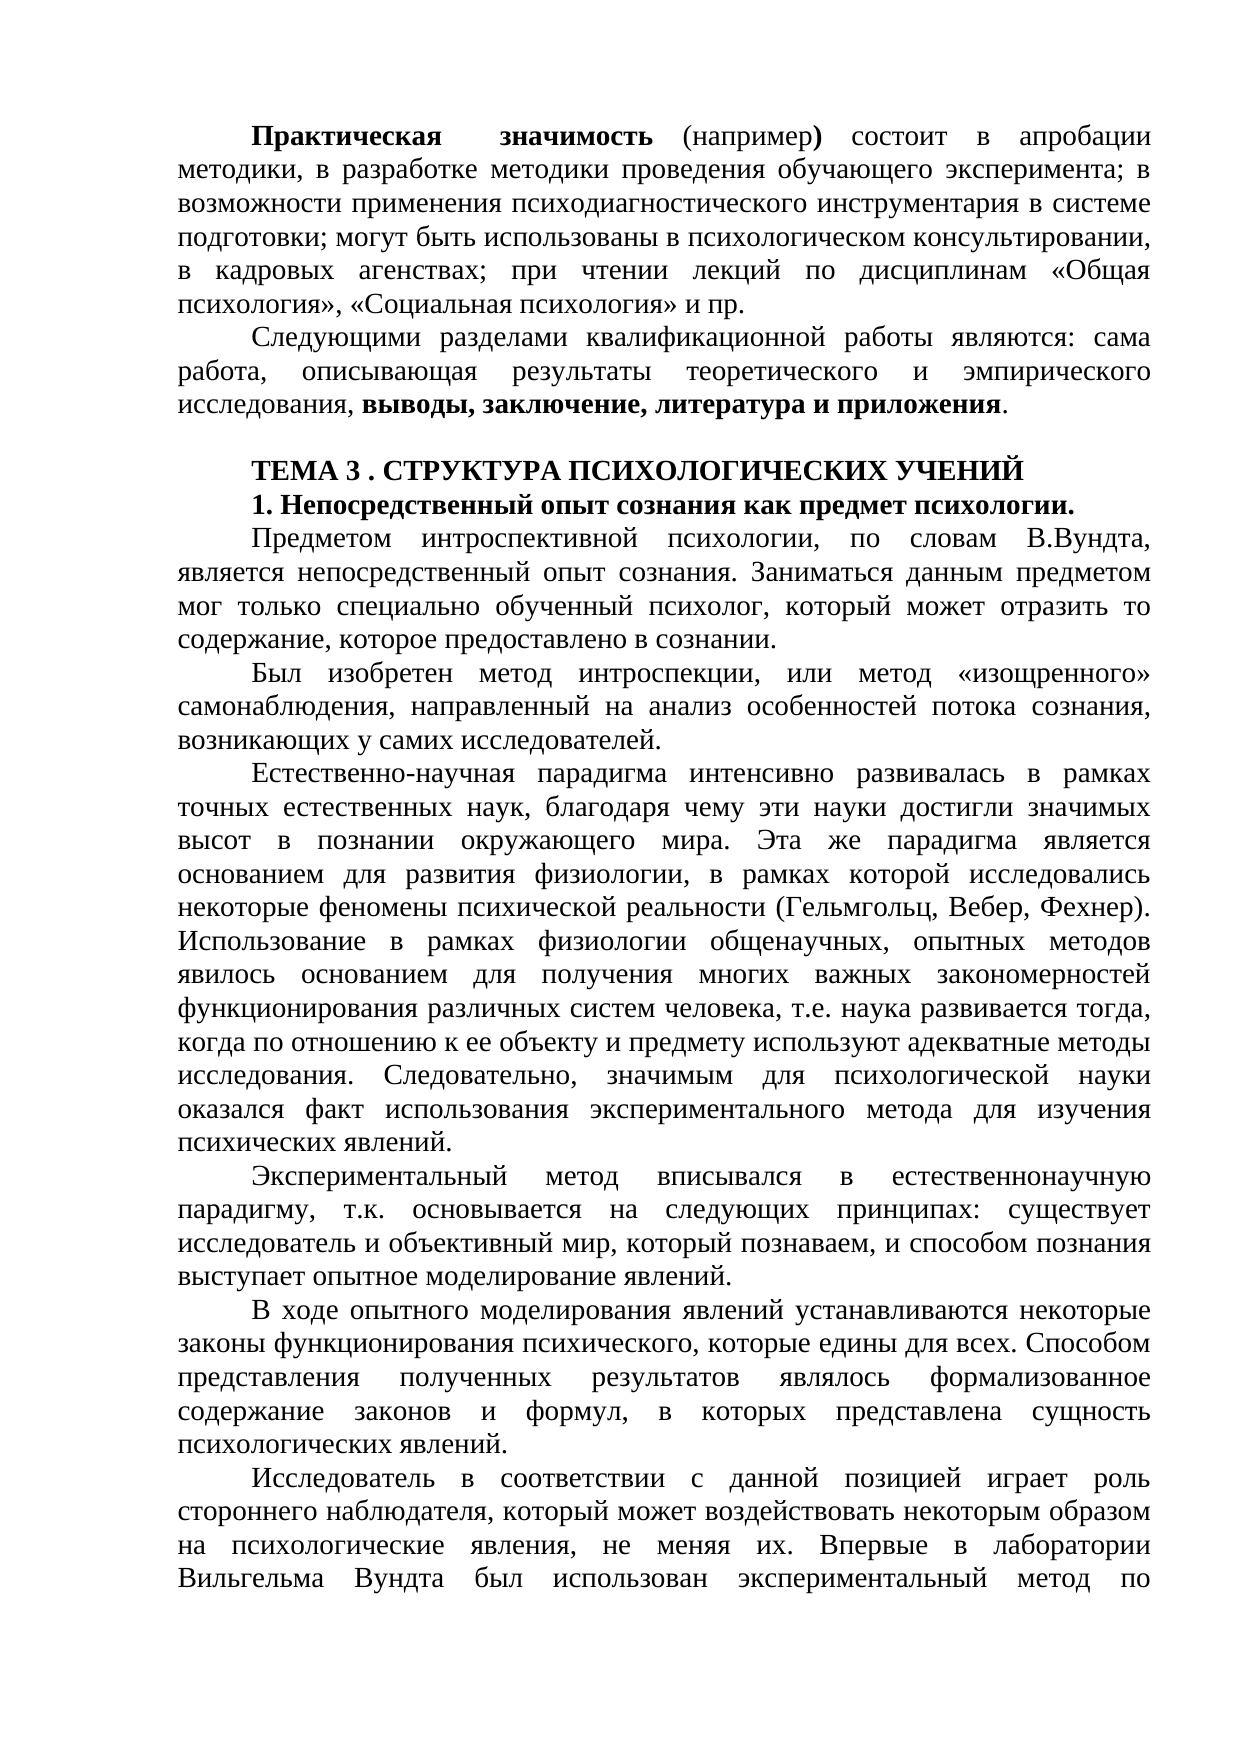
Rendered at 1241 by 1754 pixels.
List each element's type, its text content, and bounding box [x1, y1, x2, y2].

text В ходе опытного моделирования явлений устанавливаются некоторые законы функционирования психического, которые едины для всех. Способом представления полученных результатов являлось формализованное содержание законов и формул, в которых представлена сущность психологических явлений. [177, 1292, 1152, 1460]
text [177, 1460, 1152, 1594]
text Следующими разделами квалификационной работы являются: сама работа, описывающая результаты теоретического и эмпирического исследования, выводы, заключение, литература и приложения. [177, 319, 1152, 420]
text Был изобретен метод интроспекции, или метод «изощренного» самонаблюдения, направленный на анализ особенностей потока сознания, возникающих у самих исследователей. [177, 655, 1152, 755]
text Предметом интроспективной психологии, по словам В.Вундта, является непосредственный опыт сознания. Заниматься данным предметом мог только специально обученный психолог, который может отразить то содержание, которое предоставлено в сознании. [177, 521, 1152, 655]
text 1. Непосредственный опыт сознания как предмет психологии. [177, 487, 1152, 521]
text Практическая значимость (например) состоит в апробации методики, в разработке методики проведения обучающего эксперимента; в возможности применения психодиагностического инструментария в системе подготовки; могут быть использованы в психологическом консультировании, в кадровых агенствах; при чтении лекций по дисциплинам «Общая психология», «Социальная психология» и пр. [177, 118, 1152, 319]
text Естественно-научная парадигма интенсивно развивалась в рамках точных естественных наук, благодаря чему эти науки достигли значимых высот в познании окружающего мира. Эта же парадигма является основанием для развития физиологии, в рамках которой исследовались некоторые феномены психической реальности (Гельмгольц, Вебер, Фехнер). Использование в рамках физиологии общенаучных, опытных методов явилось основанием для получения многих важных закономерностей функционирования различных систем человека, т.е. наука развивается тогда, когда по отношению к ее объекту и предмету используют адекватные методы исследования. Следовательно, значимым для психологической науки оказался факт использования экспериментального метода для изучения психических явлений. [177, 755, 1152, 1158]
text ТЕМА 3 . СТРУКТУРА ПСИХОЛОГИЧЕСКИХ УЧЕНИЙ [177, 453, 1152, 487]
text Экспериментальный метод вписывался в естественнонаучную парадигму, т.к. основывается на следующих принципах: существует исследователь и объективный мир, который познаваем, и способом познания выступает опытное моделирование явлений. [177, 1158, 1152, 1292]
